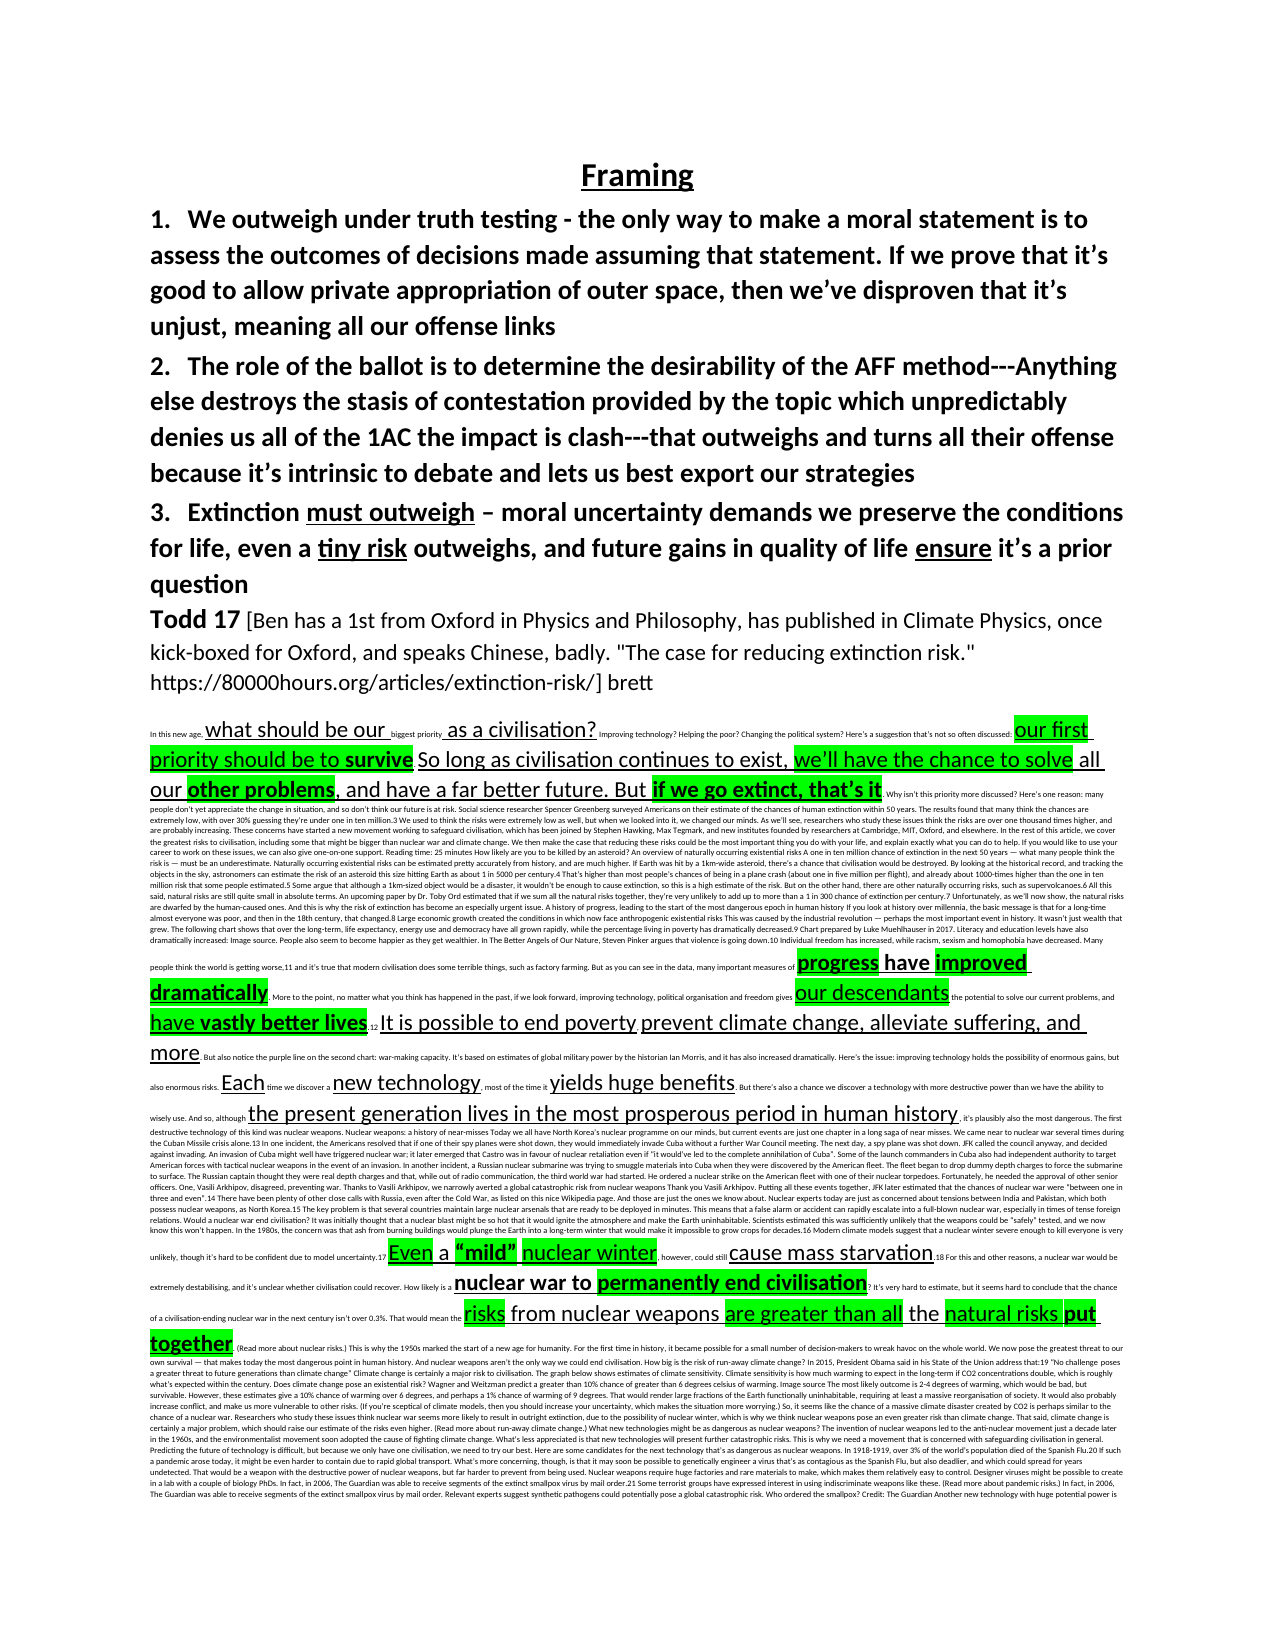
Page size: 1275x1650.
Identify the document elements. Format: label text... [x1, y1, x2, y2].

subtitle The role of the ballot is to determine the desirability of the AFF method---Anything else destroys the stasis of contestation provided by the topic which unpredictably denies us all of the 1AC the impact is clash---that outweighs and turns all their offense because it’s intrinsic to debate and lets us best export our strategies [150, 349, 1125, 489]
subtitle Extinction must outweigh – moral uncertainty demands we preserve the conditions for life, even a tiny risk outweighs, and future gains in quality of life ensure it’s a prior question [150, 496, 1125, 600]
subtitle We outweigh under truth testing - the only way to make a moral statement is to assess the outcomes of decisions made assuming that statement. If we prove that it’s good to allow private appropriation of outer space, then we’ve disproven that it’s unjust, meaning all our offense links [150, 202, 1125, 342]
subtitle Framing [150, 154, 1125, 195]
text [150, 715, 1125, 1499]
text Todd 17 [Ben has a 1st from Oxford in Physics and Philosophy, has published in Climate Physics, once kick-boxed for Oxford, and speaks Chinese, badly. "The case for reducing extinction risk." https://80000hours.org/articles/extinction-risk/] brett [150, 602, 1125, 696]
